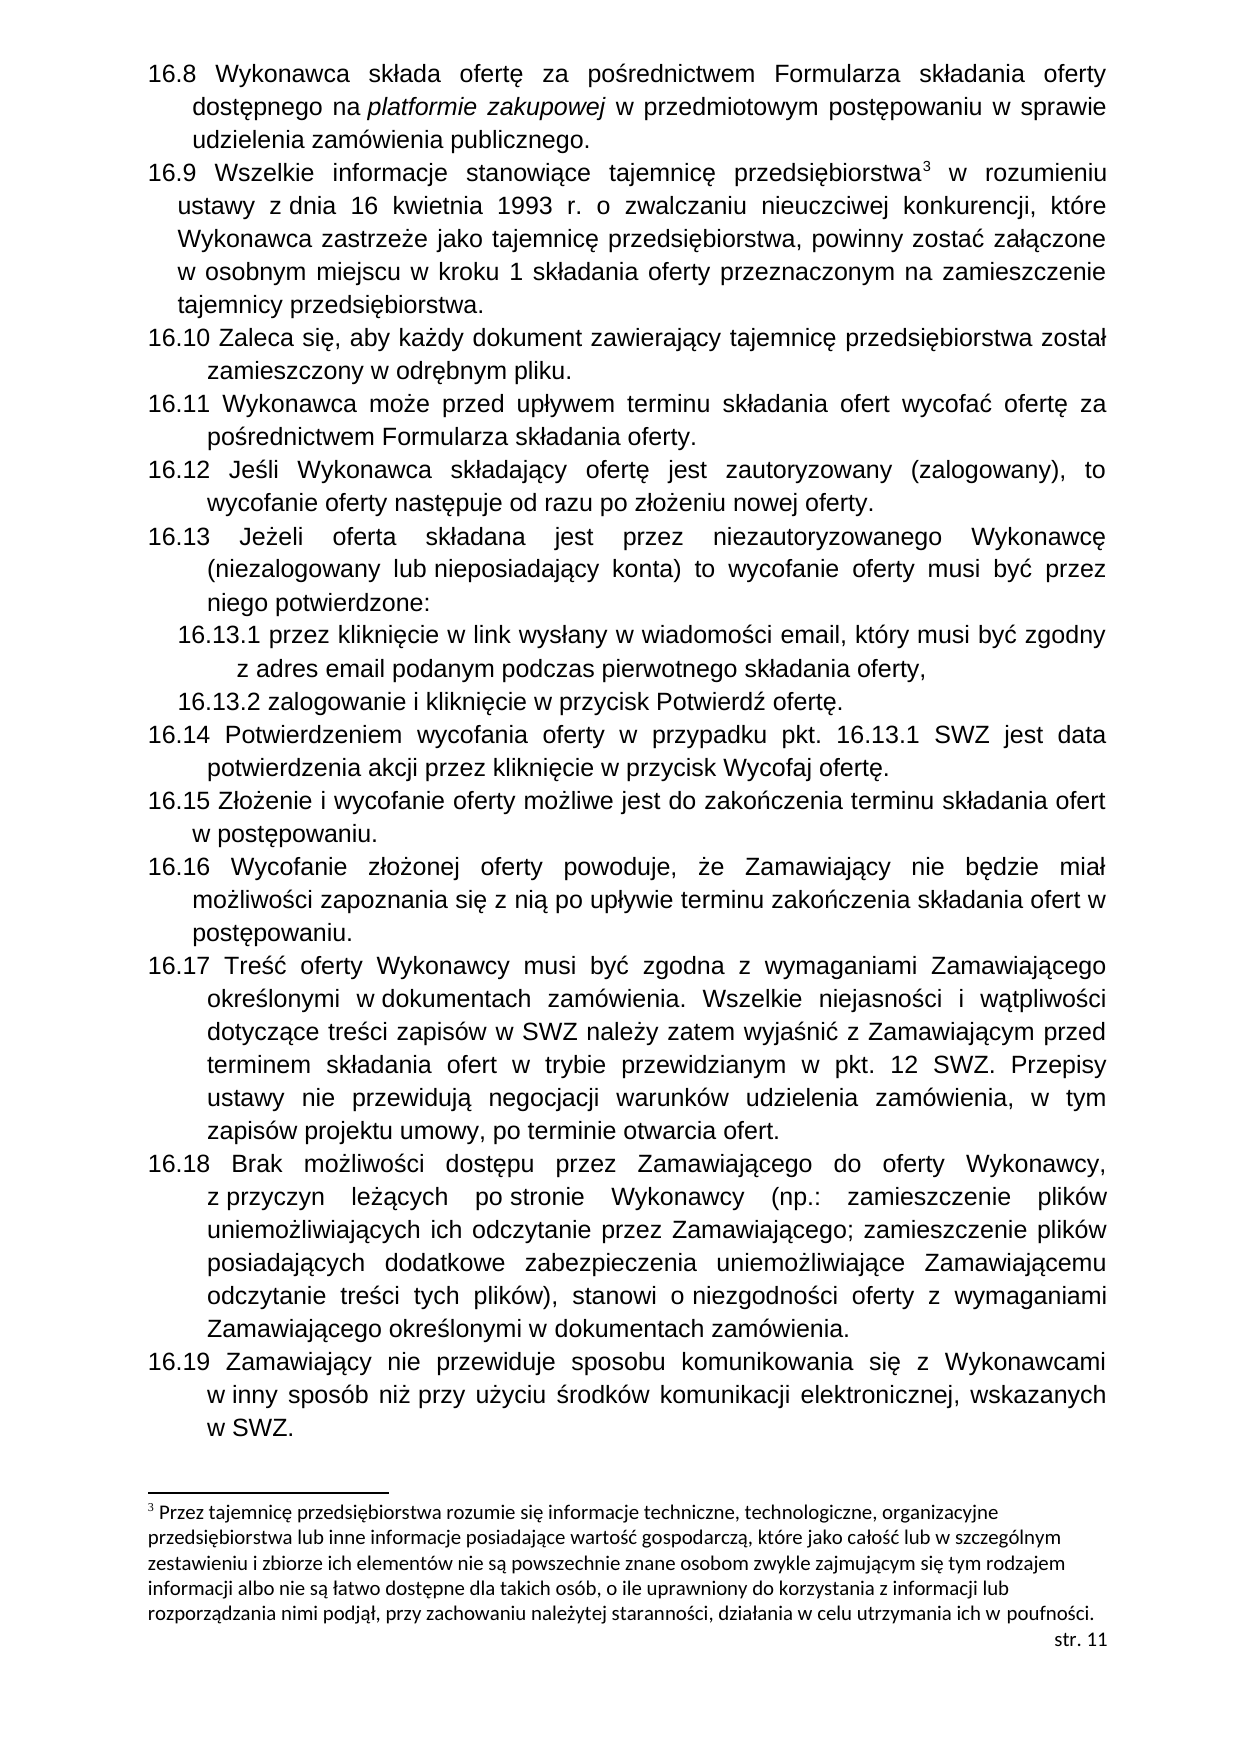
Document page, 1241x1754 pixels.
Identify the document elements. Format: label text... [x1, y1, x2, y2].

text 16.15 Złożenie i wycofanie oferty możliwe jest do zakończenia terminu składania ofert w postępowaniu. [148, 786, 1107, 847]
text 16.13.2 zalogowanie i kliknięcie w przycisk Potwierdź ofertę. [177, 687, 1107, 715]
text 16.16 Wycofanie złożonej oferty powoduje, że Zamawiający nie będzie miał możliwości zapoznania się z nią po upływie terminu zakończenia składania ofert w postępowaniu. [148, 852, 1107, 946]
text 16.19 Zamawiający nie przewiduje sposobu komunikowania się z Wykonawcami w inny sposób niż przy użyciu środków komunikacji elektronicznej, wskazanych w SWZ. [148, 1347, 1107, 1442]
text 16.17 Treść oferty Wykonawcy musi być zgodna z wymaganiami Zamawiającego określonymi w dokumentach zamówienia. Wszelkie niejasności i wątpliwości dotyczące treści zapisów w SWZ należy zatem wyjaśnić z Zamawiającym przed terminem składania ofert w trybie przewidzianym w pkt. 12 SWZ. Przepisy ustawy nie przewidują negocjacji warunków udzielenia zamówienia, w tym zapisów projektu umowy, po terminie otwarcia ofert. [148, 951, 1107, 1144]
text 16.18 Brak możliwości dostępu przez Zamawiającego do oferty Wykonawcy, z przyczyn leżących po stronie Wykonawcy (np.: zamieszczenie plików uniemożliwiających ich odczytanie przez Zamawiającego; zamieszczenie plików posiadających dodatkowe zabezpieczenia uniemożliwiające Zamawiającemu odczytanie treści tych plików), stanowi o niezgodności oferty z wymaganiami Zamawiającego określonymi w dokumentach zamówienia. [148, 1149, 1107, 1343]
text 16.13.1 przez kliknięcie w link wysłany w wiadomości email, który musi być zgodny z adres email podanym podczas pierwotnego składania oferty, [177, 621, 1107, 682]
text 16.12 Jeśli Wykonawca składający ofertę jest zautoryzowany (zalogowany), to wycofanie oferty następuje od razu po złożeniu nowej oferty. [148, 455, 1107, 517]
text 16.10 Zaleca się, aby każdy dokument zawierający tajemnicę przedsiębiorstwa został zamieszczony w odrębnym pliku. [148, 323, 1107, 385]
text 16.13 Jeżeli oferta składana jest przez niezautoryzowanego Wykonawcę (niezalogowany lub nieposiadający konta) to wycofanie oferty musi być przez niego potwierdzone: [148, 521, 1107, 616]
text 16.11 Wykonawca może przed upływem terminu składania ofert wycofać ofertę za pośrednictwem Formularza składania oferty. [148, 389, 1107, 451]
text 16.8 Wykonawca składa ofertę za pośrednictwem Formularza składania oferty dostępnego na platformie zakupowej w przedmiotowym postępowaniu w sprawie udzielenia zamówienia publicznego. [148, 59, 1107, 154]
text 16.14 Potwierdzeniem wycofania oferty w przypadku pkt. 16.13.1 SWZ jest data potwierdzenia akcji przez kliknięcie w przycisk Wycofaj ofertę. [148, 719, 1107, 781]
text 16.9 Wszelkie informacje stanowiące tajemnicę przedsiębiorstwa w rozumieniu ustawy z dnia 16 kwietnia 1993 r. o zwalczaniu nieuczciwej konkurencji, które Wykonawca zastrzeże jako tajemnicę przedsiębiorstwa, powinny zostać załączone w osobnym miejscu w kroku 1 składania oferty przeznaczonym na zamieszczenie tajemnicy przedsiębiorstwa. [148, 158, 1107, 319]
